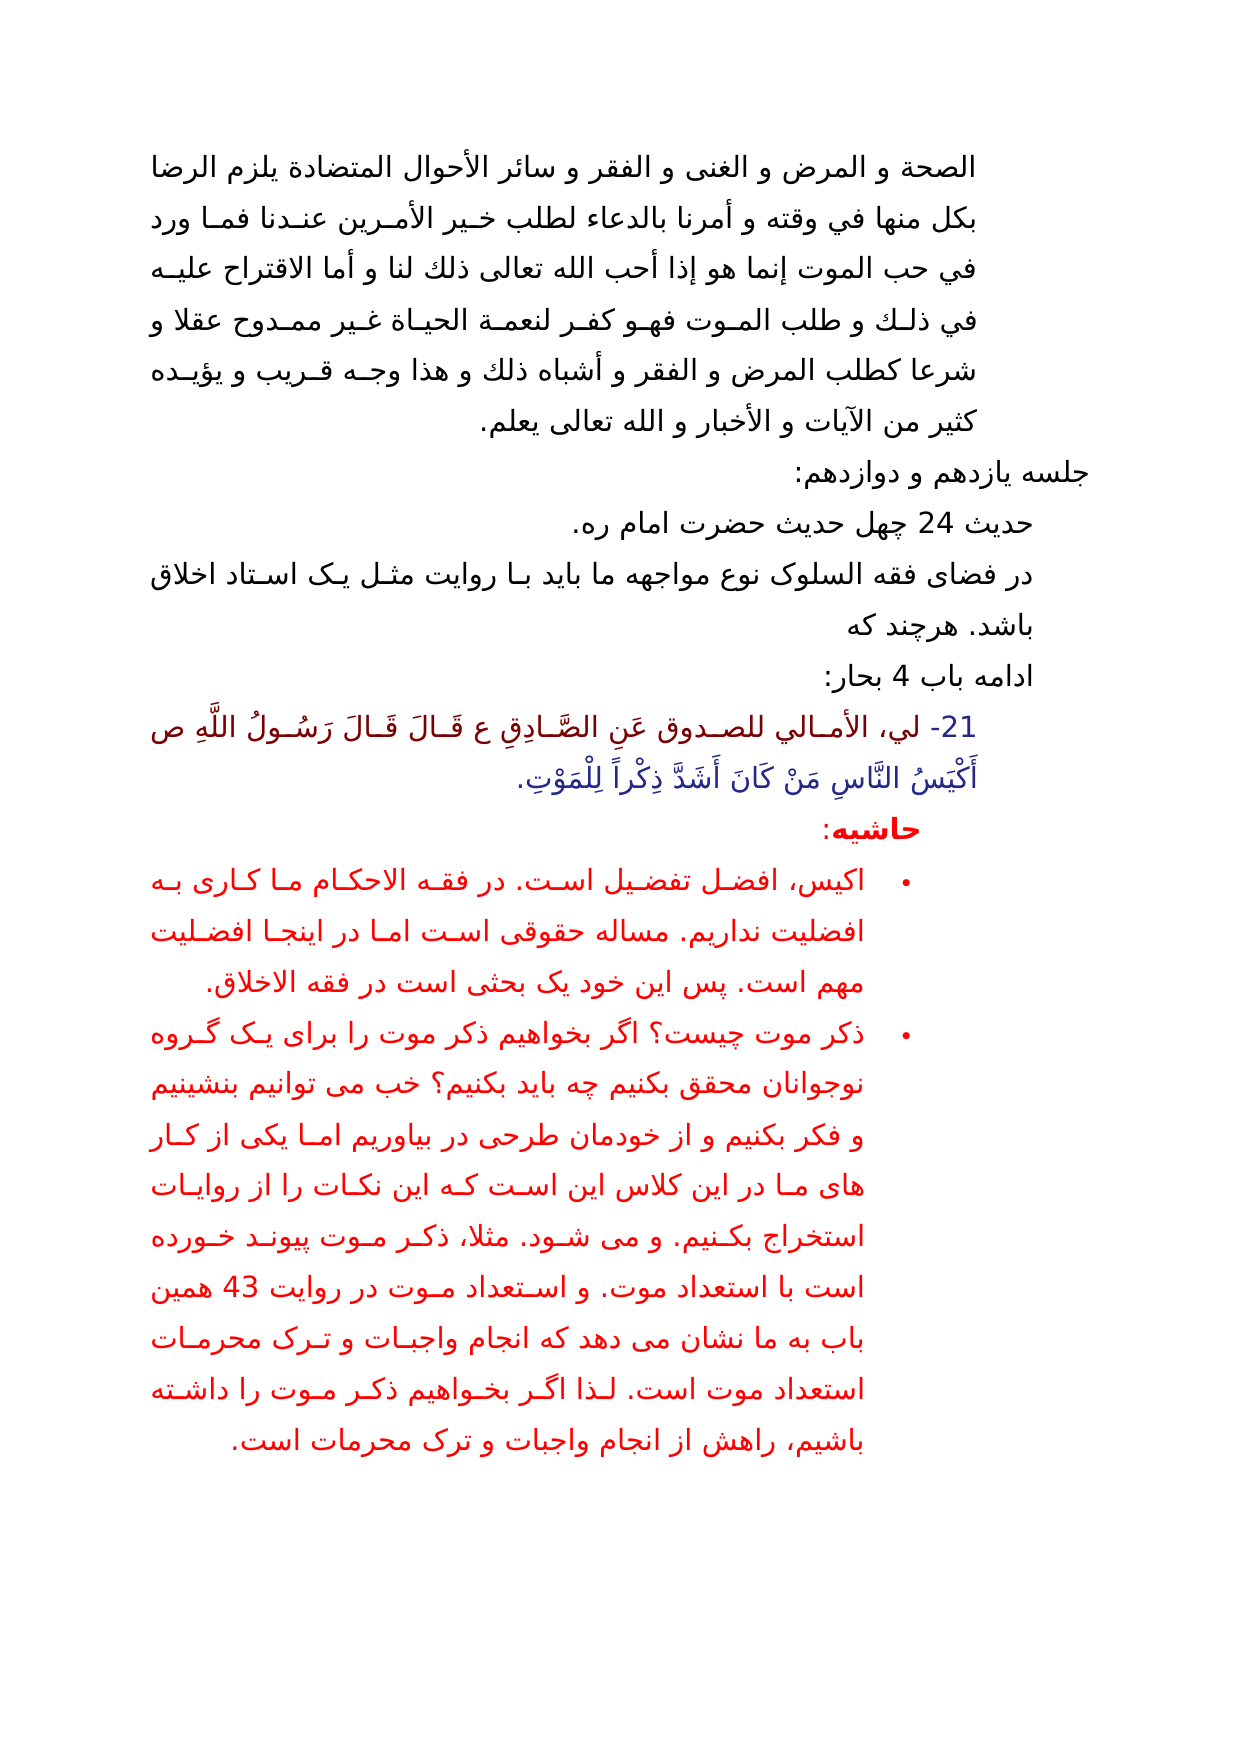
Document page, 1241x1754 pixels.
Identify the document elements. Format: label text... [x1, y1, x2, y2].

text ادامه باب 4 بحار: [150, 659, 1034, 693]
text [150, 150, 978, 439]
text حدیث 24 چهل حدیث حضرت امام ره. [150, 507, 1034, 541]
text 21- لي، الأمالي للصدوق عَنِ الصَّادِقِ ع قَالَ قَالَ رَسُولُ اللَّهِ ص‏ أَكْيَسُ النَّاسِ مَنْ كَانَ أَشَدَّ ذِكْراً لِلْمَوْتِ. [150, 710, 978, 795]
text جلسه یازدهم و دوازدهم: [150, 456, 1090, 489]
text حاشیه: [150, 812, 921, 846]
list ذکر موت چیست؟ اگر بخواهیم ذکر موت را برای یک گروه نوجوانان محقق بکنیم چه باید بکنیم؟ خب می توانیم بنشینیم و فکر بکنیم و از خودمان طرحی در بیاوریم اما یکی از کار های ما در این کلاس این است که این نکات را از روایات استخراج بکنیم. و می شود. مثلا، ذکر موت پیوند خورده است با استعداد موت. و استعداد موت در روایت 43 همین باب به ما نشان می دهد که انجام واجبات و ترک محرمات استعداد موت است. لذا اگر بخواهیم ذکر موت را داشته باشیم، راهش از انجام واجبات و ترک محرمات است. [150, 1016, 903, 1457]
text در فضای فقه السلوک نوع مواجهه ما باید با روایت مثل یک استاد اخلاق باشد. هرچند که [150, 557, 1034, 642]
list اکیس، افضل تفضیل است. در فقه الاحکام ما کاری به افضلیت نداریم. مساله حقوقی است اما در اینجا افضلیت مهم است. پس این خود یک بحثی است در فقه الاخلاق. [150, 863, 903, 999]
